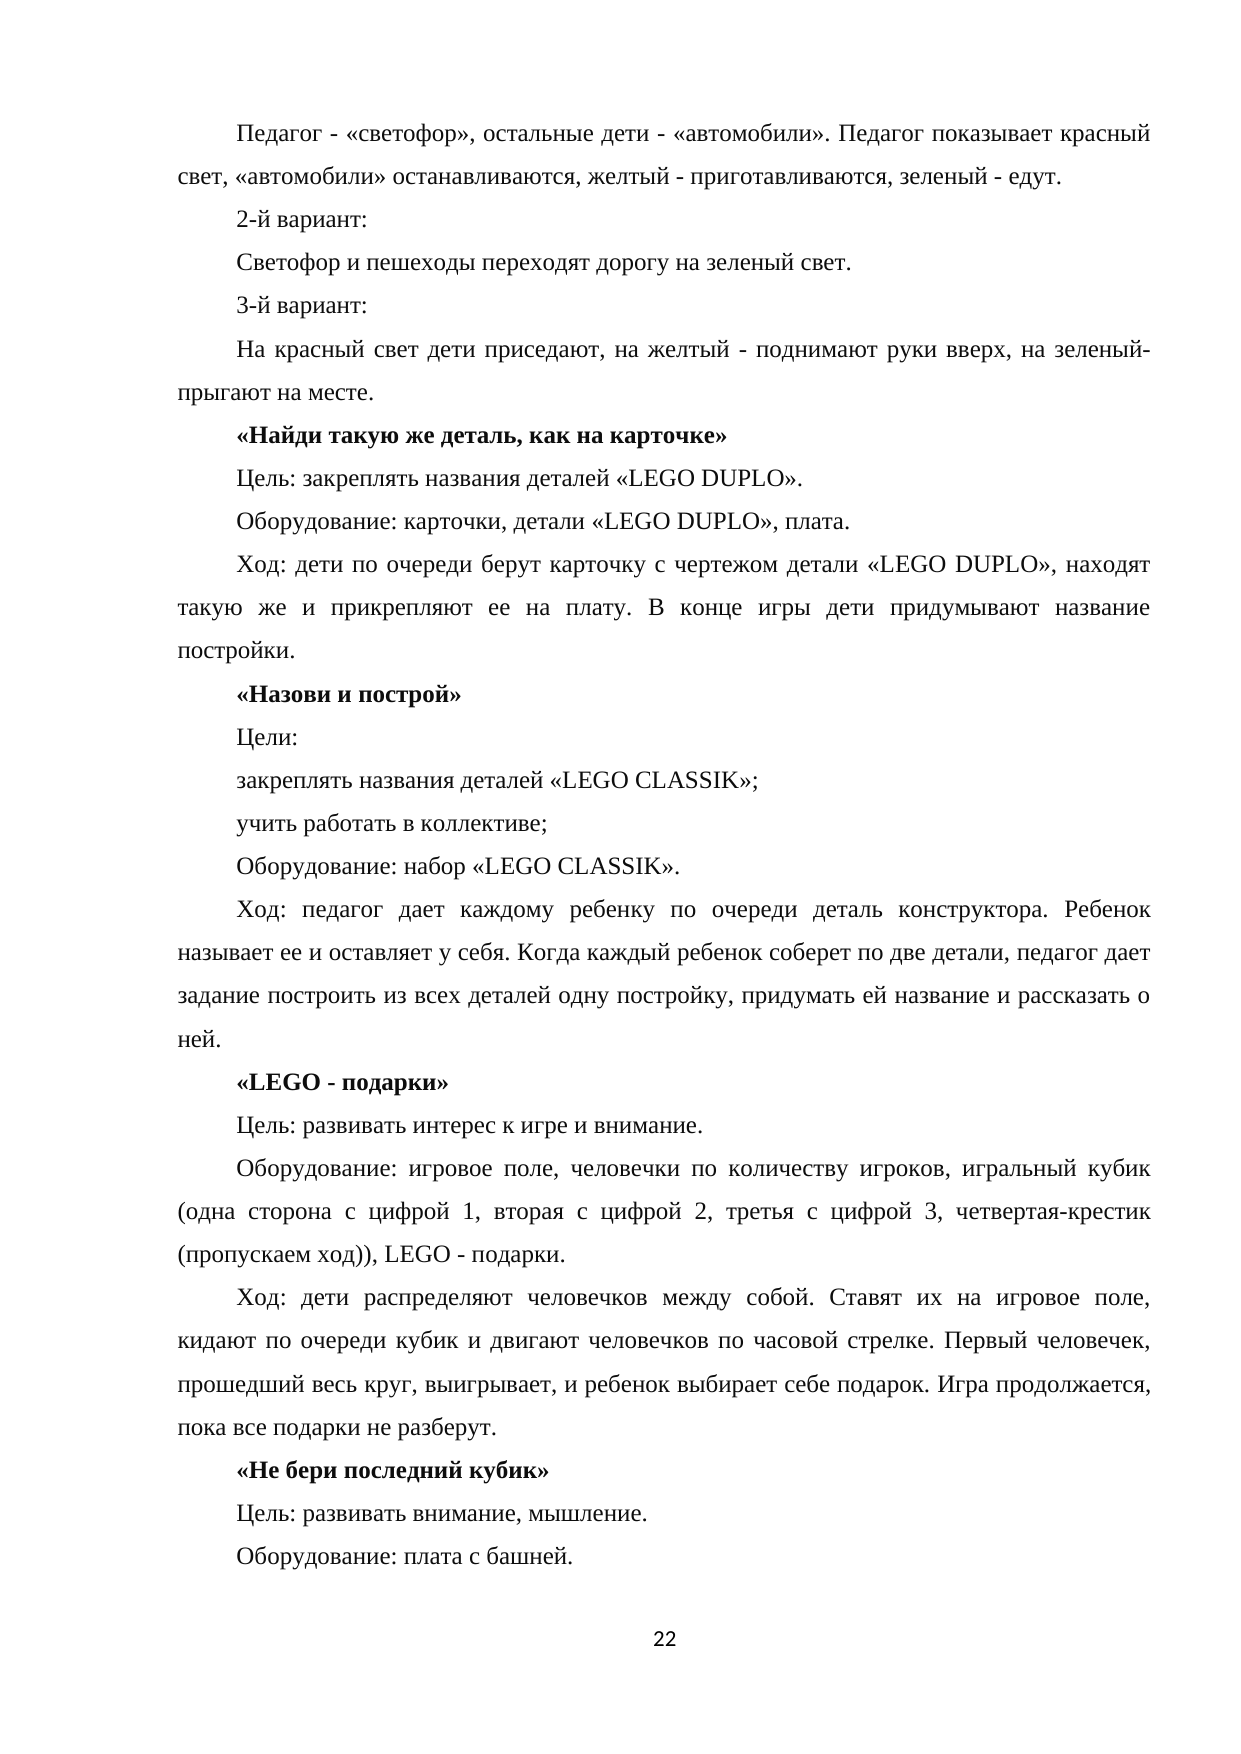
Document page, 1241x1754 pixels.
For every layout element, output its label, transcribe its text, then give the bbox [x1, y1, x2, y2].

text «Не бери последний кубик» [177, 1455, 1152, 1484]
text «Найди такую же деталь, как на карточке» [177, 420, 1152, 449]
text Ход: дети по очереди берут карточку с чертежом детали «LEGO DUPLO», находят такую же и прикрепляют ее на плату. В конце игры дети придумывают название постройки. [177, 549, 1152, 664]
text 3-й вариант: [177, 291, 1152, 319]
text Ход: педагог дает каждому ребенку по очереди деталь конструктора. Ребенок называет ее и оставляет у себя. Когда каждый ребенок соберет по две детали, педагог дает задание построить из всех деталей одну постройку, придумать ей название и рассказать о ней. [177, 894, 1152, 1052]
text «Назови и построй» [177, 679, 1152, 707]
text Светофор и пешеходы переходят дорогу на зеленый свет. [177, 247, 1152, 276]
text Оборудование: набор «LEGO CLASSIK». [177, 851, 1152, 880]
text На красный свет дети приседают, на желтый - поднимают руки вверх, на зеленый-прыгают на месте. [177, 334, 1152, 406]
text 2-й вариант: [177, 204, 1152, 233]
text закреплять названия деталей «LEGO CLASSIK»; [177, 765, 1152, 794]
text Цели: [177, 722, 1152, 751]
text Оборудование: плата с башней. [177, 1541, 1152, 1570]
text Педагог - «светофор», остальные дети - «автомобили». Педагог показывает красный свет, «автомобили» останавливаются, желтый - приготавливаются, зеленый - едут. [177, 118, 1152, 190]
text Цель: закреплять названия деталей «LEGO DUPLO». [177, 463, 1152, 492]
text Оборудование: игровое поле, человечки по количеству игроков, игральный кубик (одна сторона с цифрой 1, вторая с цифрой 2, третья с цифрой 3, четвертая-крестик (пропускаем ход)), LEGO - подарки. [177, 1153, 1152, 1268]
text учить работать в коллективе; [177, 808, 1152, 837]
text Ход: дети распределяют человечков между собой. Ставят их на игровое поле, кидают по очереди кубик и двигают человечков по часовой стрелке. Первый человечек, прошедший весь круг, выигрывает, и ребенок выбирает себе подарок. Игра продолжается, пока все подарки не разберут. [177, 1282, 1152, 1441]
text «LEGO - подарки» [177, 1067, 1152, 1096]
text Оборудование: карточки, детали «LEGO DUPLO», плата. [177, 506, 1152, 535]
text Цель: развивать внимание, мышление. [177, 1498, 1152, 1527]
text Цель: развивать интерес к игре и внимание. [177, 1110, 1152, 1139]
